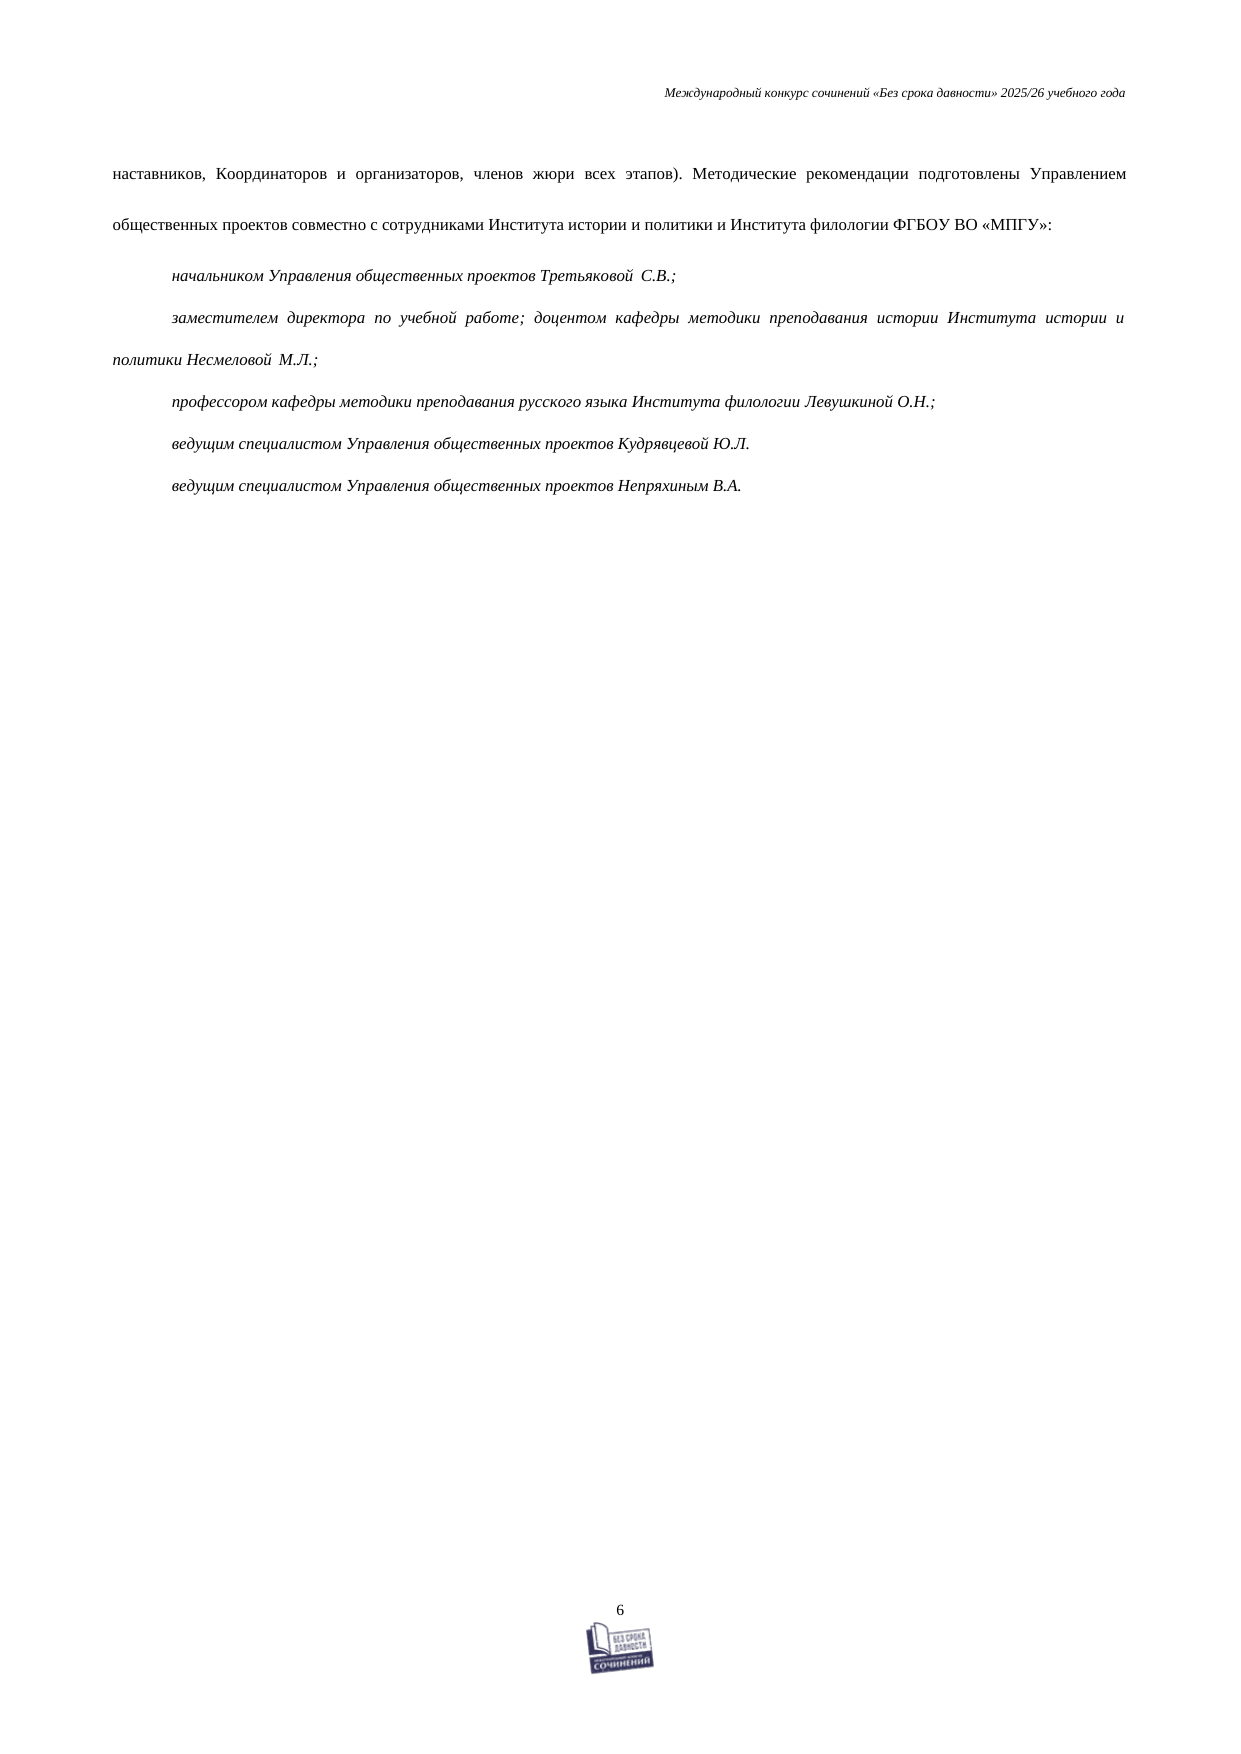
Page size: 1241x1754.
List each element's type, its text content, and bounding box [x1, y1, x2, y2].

text ведущим специалистом Управления общественных проектов Непряхиным В.А. [112, 461, 1128, 495]
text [112, 150, 1128, 234]
text профессором кафедры методики преподавания русского языка Института филологии Левушкиной О.Н.; [112, 377, 1128, 411]
text ведущим специалистом Управления общественных проектов Кудрявцевой Ю.Л. [112, 419, 1128, 453]
picture [572, 1619, 668, 1681]
text начальником Управления общественных проектов Третьяковой С.В.; [112, 252, 1128, 285]
text заместителем директора по учебной работе; доцентом кафедры методики преподавания истории Института истории и политики Несмеловой М.Л.; [112, 294, 1128, 369]
